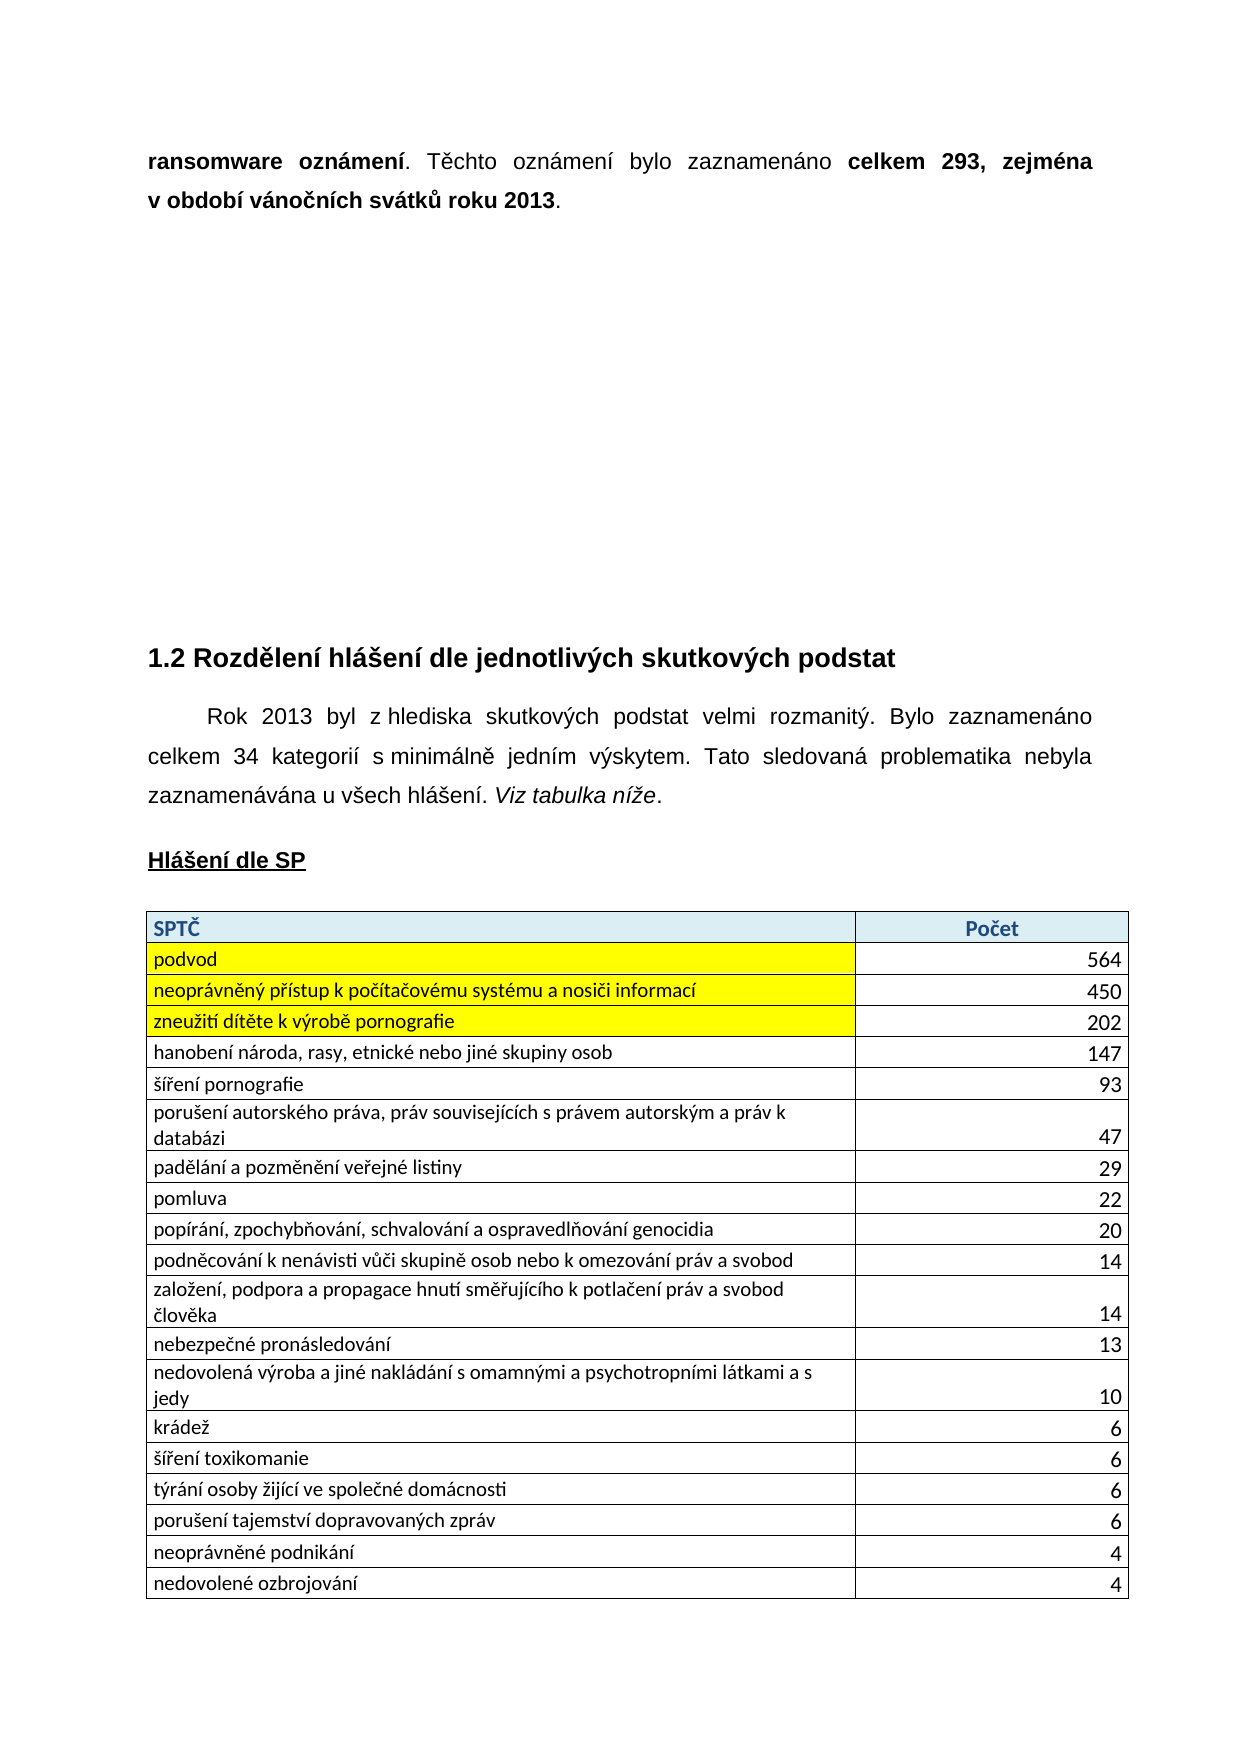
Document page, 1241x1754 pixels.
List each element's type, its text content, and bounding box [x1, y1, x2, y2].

table_cell šíření pornografie [147, 1068, 855, 1098]
table_cell porušení tajemství dopravovaných zpráv [147, 1505, 855, 1535]
subtitle 1.2 Rozdělení hlášení dle jednotlivých skutkových podstat [148, 642, 1093, 673]
table_header Počet [856, 912, 1128, 942]
table_cell krádež [147, 1411, 855, 1442]
table_cell 4 [856, 1536, 1128, 1567]
table_cell neoprávněný přístup k počítačovému systému a nosiči informací [147, 975, 855, 1005]
table_header SPTČ [147, 912, 855, 942]
table_cell neoprávněné podnikání [147, 1536, 855, 1567]
table_cell 20 [856, 1214, 1128, 1244]
table_cell nedovolené ozbrojování [147, 1568, 855, 1598]
table_cell 13 [856, 1328, 1128, 1358]
table_cell 14 [856, 1276, 1128, 1327]
table_cell zneužití dítěte k výrobě pornografie [147, 1006, 855, 1036]
table_cell hanobení národa, rasy, etnické nebo jiné skupiny osob [147, 1037, 855, 1067]
table_cell 47 [856, 1100, 1128, 1150]
table_cell 147 [856, 1037, 1128, 1067]
table_cell nebezpečné pronásledování [147, 1328, 855, 1358]
table_cell 93 [856, 1068, 1128, 1098]
text Hlášení dle SP [148, 847, 1093, 873]
table_cell padělání a pozměnění veřejné listiny [147, 1151, 855, 1182]
table_cell 29 [856, 1151, 1128, 1182]
table_cell popírání, zpochybňování, schvalování a ospravedlňování genocidia [147, 1214, 855, 1244]
table_cell šíření toxikomanie [147, 1443, 855, 1473]
table_cell pomluva [147, 1183, 855, 1213]
table_cell 564 [856, 943, 1128, 973]
table_cell 450 [856, 975, 1128, 1005]
table_cell 14 [856, 1245, 1128, 1275]
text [148, 148, 1093, 213]
table_cell porušení autorského práva, práv souvisejících s právem autorským a práv k databázi [147, 1100, 855, 1150]
table_cell 4 [856, 1568, 1128, 1598]
table_cell 6 [856, 1443, 1128, 1473]
table_cell 10 [856, 1360, 1128, 1410]
table_cell týrání osoby žijící ve společné domácnosti [147, 1474, 855, 1504]
table_cell 22 [856, 1183, 1128, 1213]
table_cell 6 [856, 1474, 1128, 1504]
table_cell nedovolená výroba a jiné nakládání s omamnými a psychotropními látkami a s jedy [147, 1360, 855, 1410]
table_cell 6 [856, 1505, 1128, 1535]
table_cell podvod [147, 943, 855, 973]
table_cell 6 [856, 1411, 1128, 1442]
text Rok 2013 byl z hlediska skutkových podstat velmi rozmanitý. Bylo zaznamenáno celkem 34 kategorií s minimálně jedním výskytem. Tato sledovaná problematika nebyla zaznamenávána u všech hlášení. Viz tabulka níže. [148, 703, 1093, 808]
table_cell 202 [856, 1006, 1128, 1036]
table_cell podněcování k nenávisti vůči skupině osob nebo k omezování práv a svobod [147, 1245, 855, 1275]
table_cell založení, podpora a propagace hnutí směřujícího k potlačení práv a svobod člověka [147, 1276, 855, 1327]
